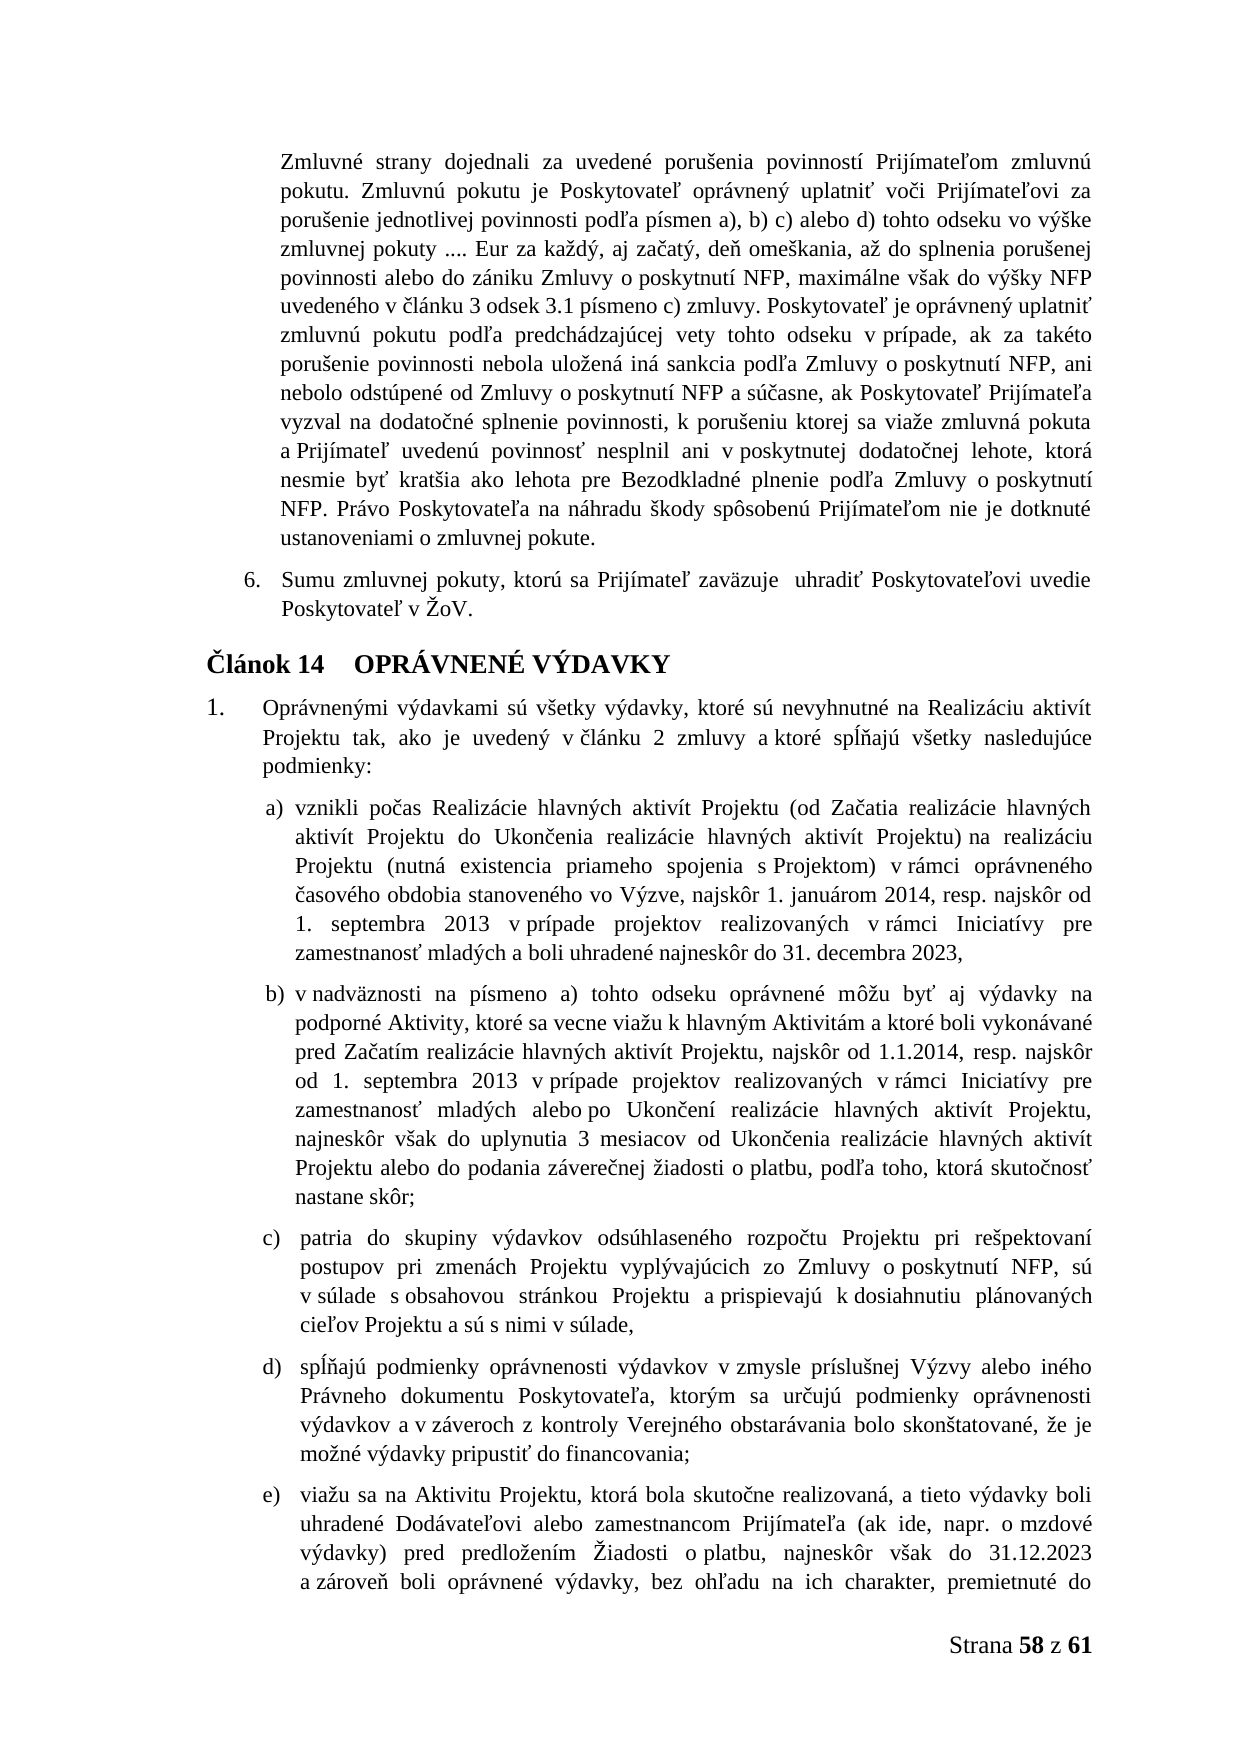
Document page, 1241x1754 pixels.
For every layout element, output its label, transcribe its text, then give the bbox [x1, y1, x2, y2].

list Oprávnenými výdavkami sú všetky výdavky, ktoré sú nevyhnutné na Realizáciu aktivít Projektu tak, ako je uvedený v článku 2 zmluvy a ktoré spĺňajú všetky nasledujúce podmienky: [206, 692, 1092, 779]
subtitle Článok 14 OPRÁVNENÉ VÝDAVKY [206, 648, 1092, 680]
list v nadväznosti na písmeno a) tohto odseku oprávnené môžu byť aj výdavky na podporné Aktivity, ktoré sa vecne viažu k hlavným Aktivitám a ktoré boli vykonávané pred Začatím realizácie hlavných aktivít Projektu, najskôr od 1.1.2014, resp. najskôr od 1. septembra 2013 v prípade projektov realizovaných v rámci Iniciatívy pre zamestnanosť mladých alebo po Ukončení realizácie hlavných aktivít Projektu, najneskôr však do uplynutia 3 mesiacov od Ukončenia realizácie hlavných aktivít Projektu alebo do podania záverečnej žiadosti o platbu, podľa toho, ktorá skutočnosť nastane skôr; [265, 980, 1092, 1209]
list spĺňajú podmienky oprávnenosti výdavkov v zmysle príslušnej Výzvy alebo iného Právneho dokumentu Poskytovateľa, ktorým sa určujú podmienky oprávnenosti výdavkov a v záveroch z kontroly Verejného obstarávania bolo skonštatované, že je možné výdavky pripustiť do financovania; [262, 1353, 1092, 1466]
text Zmluvné strany dojednali za uvedené porušenia povinností Prijímateľom zmluvnú pokutu. Zmluvnú pokutu je Poskytovateľ oprávnený uplatniť voči Prijímateľovi za porušenie jednotlivej povinnosti podľa písmen a), b) c) alebo d) tohto odseku vo výške zmluvnej pokuty .... Eur za každý, aj začatý, deň omeškania, až do splnenia porušenej povinnosti alebo do zániku Zmluvy o poskytnutí NFP, maximálne však do výšky NFP uvedeného v článku 3 odsek 3.1 písmeno c) zmluvy. Poskytovateľ je oprávnený uplatniť zmluvnú pokutu podľa predchádzajúcej vety tohto odseku v prípade, ak za takéto porušenie povinnosti nebola uložená iná sankcia podľa Zmluvy o poskytnutí NFP, ani nebolo odstúpené od Zmluvy o poskytnutí NFP a súčasne, ak Poskytovateľ Prijímateľa vyzval na dodatočné splnenie povinnosti, k porušeniu ktorej sa viaže zmluvná pokuta a Prijímateľ uvedenú povinnosť nesplnil ani v poskytnutej dodatočnej lehote, ktorá nesmie byť kratšia ako lehota pre Bezodkladné plnenie podľa Zmluvy o poskytnutí NFP. Právo Poskytovateľa na náhradu škody spôsobenú Prijímateľom nie je dotknuté ustanoveniami o zmluvnej pokute. [280, 148, 1092, 551]
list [262, 1481, 1092, 1594]
list Sumu zmluvnej pokuty, ktorú sa Prijímateľ zaväzuje uhradiť Poskytovateľovi uvedie Poskytovateľ v ŽoV. [244, 566, 1092, 621]
list patria do skupiny výdavkov odsúhlaseného rozpočtu Projektu pri rešpektovaní postupov pri zmenách Projektu vyplývajúcich zo Zmluvy o poskytnutí NFP, sú v súlade s obsahovou stránkou Projektu a prispievajú k dosiahnutiu plánovaných cieľov Projektu a sú s nimi v súlade, [262, 1224, 1092, 1338]
list vznikli počas Realizácie hlavných aktivít Projektu (od Začatia realizácie hlavných aktivít Projektu do Ukončenia realizácie hlavných aktivít Projektu) na realizáciu Projektu (nutná existencia priameho spojenia s Projektom) v rámci oprávneného časového obdobia stanoveného vo Výzve, najskôr 1. januárom 2014, resp. najskôr od 1. septembra 2013 v prípade projektov realizovaných v rámci Iniciatívy pre zamestnanosť mladých a boli uhradené najneskôr do 31. decembra 2023, [265, 794, 1092, 965]
